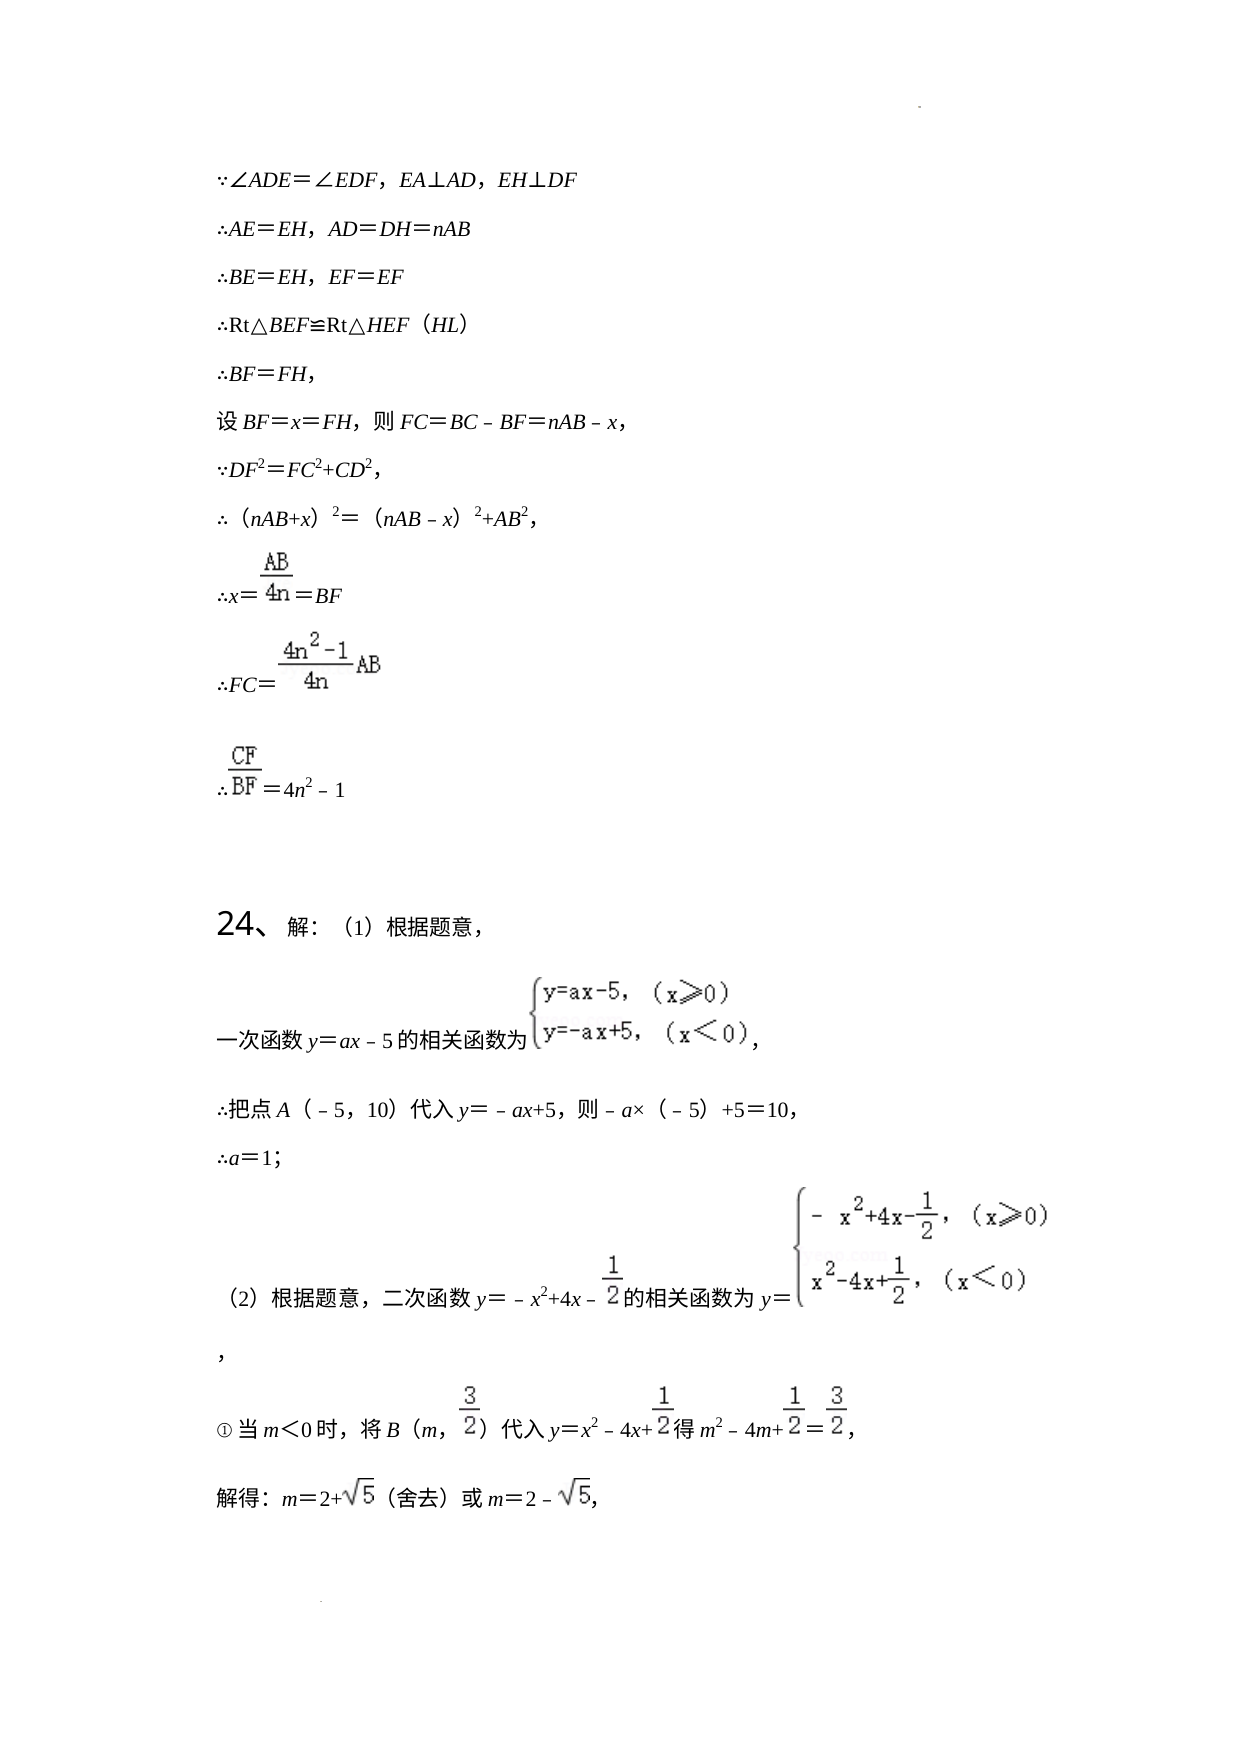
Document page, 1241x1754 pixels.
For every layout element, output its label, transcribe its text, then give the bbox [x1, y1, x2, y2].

picture [459, 1382, 480, 1437]
text 设BF＝x＝FH，则FC＝BC﹣BF＝nAB﹣x， [216, 404, 1053, 436]
text ∴Rt△BEF≌Rt△HEF（HL） [216, 307, 1053, 339]
text ∴a＝1； [216, 1139, 1053, 1172]
text 24、解：（1）根据题意， [216, 889, 1053, 954]
text （2）根据题意，二次函数y＝﹣x2+4x﹣的相关函数为y＝， [216, 1188, 1053, 1367]
text 解得：m＝2+（舍去）或m＝2﹣， [216, 1463, 1053, 1528]
text ∵DF2＝FC2+CD2， [216, 452, 1053, 484]
picture [826, 1382, 847, 1437]
picture [260, 548, 293, 604]
picture [558, 1478, 590, 1507]
text ∴BE＝EH，EF＝EF [216, 259, 1053, 291]
text ∴x＝＝BF [216, 549, 1053, 614]
picture [528, 977, 751, 1049]
picture [792, 1187, 1053, 1307]
picture [783, 1382, 805, 1437]
picture [228, 742, 262, 798]
text ∴FC＝ [216, 629, 1053, 727]
text ①当m＜0时，将B（m，）代入y＝x2﹣4x+得m2﹣4m+＝， [216, 1382, 1053, 1447]
text 一次函数y＝ax﹣5的相关函数为， [216, 978, 1053, 1075]
text ∴AE＝EH，AD＝DH＝nAB [216, 210, 1053, 243]
text ∴＝4n2﹣1 [216, 743, 1053, 808]
text ∴把点A（﹣5，10）代入y＝﹣ax+5，则﹣a×（﹣5）+5＝10， [216, 1091, 1053, 1124]
picture [652, 1382, 674, 1437]
picture [602, 1251, 623, 1307]
text ∵∠ADE＝∠EDF，EA⊥AD，EH⊥DF [216, 162, 1053, 194]
picture [342, 1478, 374, 1507]
text ∴（nAB+x）2＝（nAB﹣x）2+AB2， [216, 500, 1053, 533]
text ∴BF＝FH， [216, 355, 1053, 388]
picture [278, 629, 382, 692]
